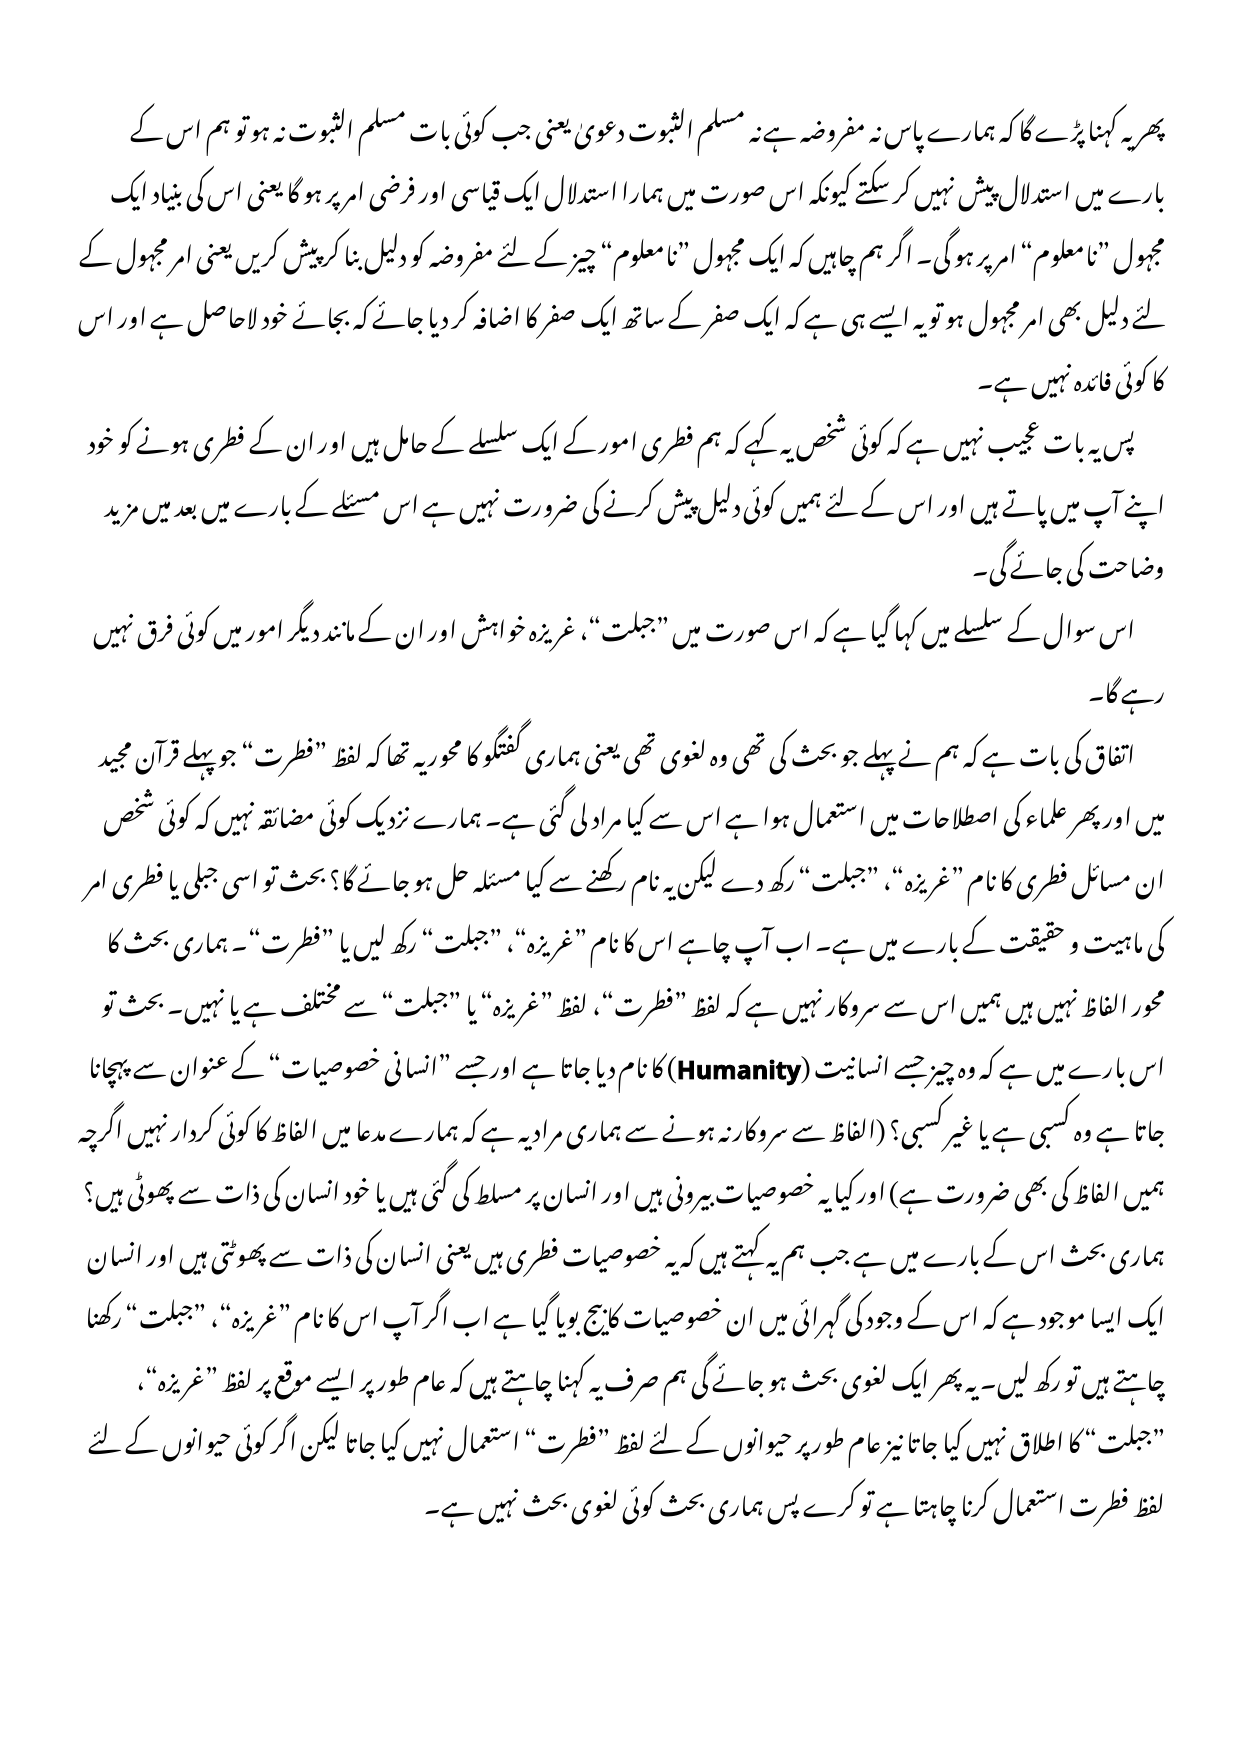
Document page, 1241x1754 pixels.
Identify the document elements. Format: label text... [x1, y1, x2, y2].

text اتفاق کی بات ہے کہ ہم نے پہلے جو بحث کی تھی وہ لغوی تھی یعنی ہماری گفتگو کا محور یہ تھا کہ لفظ ”فطرت“ جو پہلے قرآن مجید میں اور پھر علماء کی اصطلاحات میں استعمال ہوا ہے اس سے کیا مراد لی گئی ہے۔ ہمارے نزدیک کوئی مضائقہ نہیں کہ کوئی شخص ان مسائل فطری کا نام ”غریزہ“، ”جبلت“ رکھ دے لیکن یہ نام رکھنے سے کیا مسئلہ حل ہو جائے گا؟ بحث تو اسی جبلی یا فطری امر کی ماہیت و حقیقت کے بارے میں ہے۔ اب آپ چاہے اس کا نام ”غریزہ“، ”جبلت“ رکھ لیں یا ”فطرت“۔ ہماری بحث کا محور الفاظ نہیں ہیں ہمیں اس سے سروکار نہیں ہے کہ لفظ ”فطرت“، لفظ ”غریزہ“ یا ”جبلت“ سے مختلف ہے یا نہیں۔ بحث تو اس بارے میں ہے کہ وہ چیز جسے انسانیت (Humanity) کا نام دیا جاتا ہے اور جسے ”انسانی خصوصیات“ کے عنوان سے پہچانا جاتا ہے وہ کسبی ہے یا غیر کسبی؟ (الفاظ سے سروکار نہ ہونے سے ہماری مراد یہ ہے کہ ہمارے مدعا میں الفاظ کا کوئی کردار نہیں اگرچہ ہمیں الفاظ کی بھی ضرورت ہے) اور کیا یہ خصوصیات بیرونی ہیں اور انسان پر مسلط کی گئی ہیں یا خود انسان کی ذات سے پھوٹی ہیں؟ ہماری بحث اس کے بارے میں ہے جب ہم یہ کہتے ہیں کہ یہ خصوصیات فطری ہیں یعنی انسان کی ذات سے پھوٹتی ہیں اور انسان ایک ایسا موجود ہے کہ اس کے وجود کی گہرائی میں ان خصوصیات کا بیج بویا گیا ہے اب اگر آپ اس کا نام ”غریزہ“، ”جبلت“ رکھنا چاہتے ہیں تو رکھ لیں۔ یہ پھر ایک لغوی بحث ہو جائے گی ہم صرف یہ کہنا چاہتے ہیں کہ عام طور پر ایسے موقع پر لفظ ”غریزہ“، ”جبلت“ کا اطلاق نہیں کیا جاتا نیز عام طور پر حیوانوں کے لئے لفظ ”فطرت“ استعمال نہیں کیا جاتا لیکن اگر کوئی حیوانوں کے لئے لفظ فطرت استعمال کرنا چاہتا ہے تو کرے پس ہماری بحث کوئی لغوی بحث نہیں ہے۔ [75, 719, 1165, 1531]
text اس سوال کے سلسلے میں کہا گیا ہے کہ اس صورت میں ”جبلت“، غریزہ خواہش اور ان کے مانند دیگر امور میں کوئی فرق نہیں رہے گا۔ [75, 594, 1165, 719]
text پس یہ بات عجیب نہیں ہے کہ کوئی شخص یہ کہے کہ ہم فطری امور کے ایک سلسلے کے حامل ہیں اور ان کے فطری ہونے کو خود اپنے آپ میں پاتے ہیں اور اس کے لئے ہمیں کوئی دلیل پیش کرنے کی ضرورت نہیں ہے اس مسئلے کے بارے میں بعد میں مزید وضاحت کی جائے گی۔ [75, 406, 1165, 594]
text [75, 94, 1165, 406]
